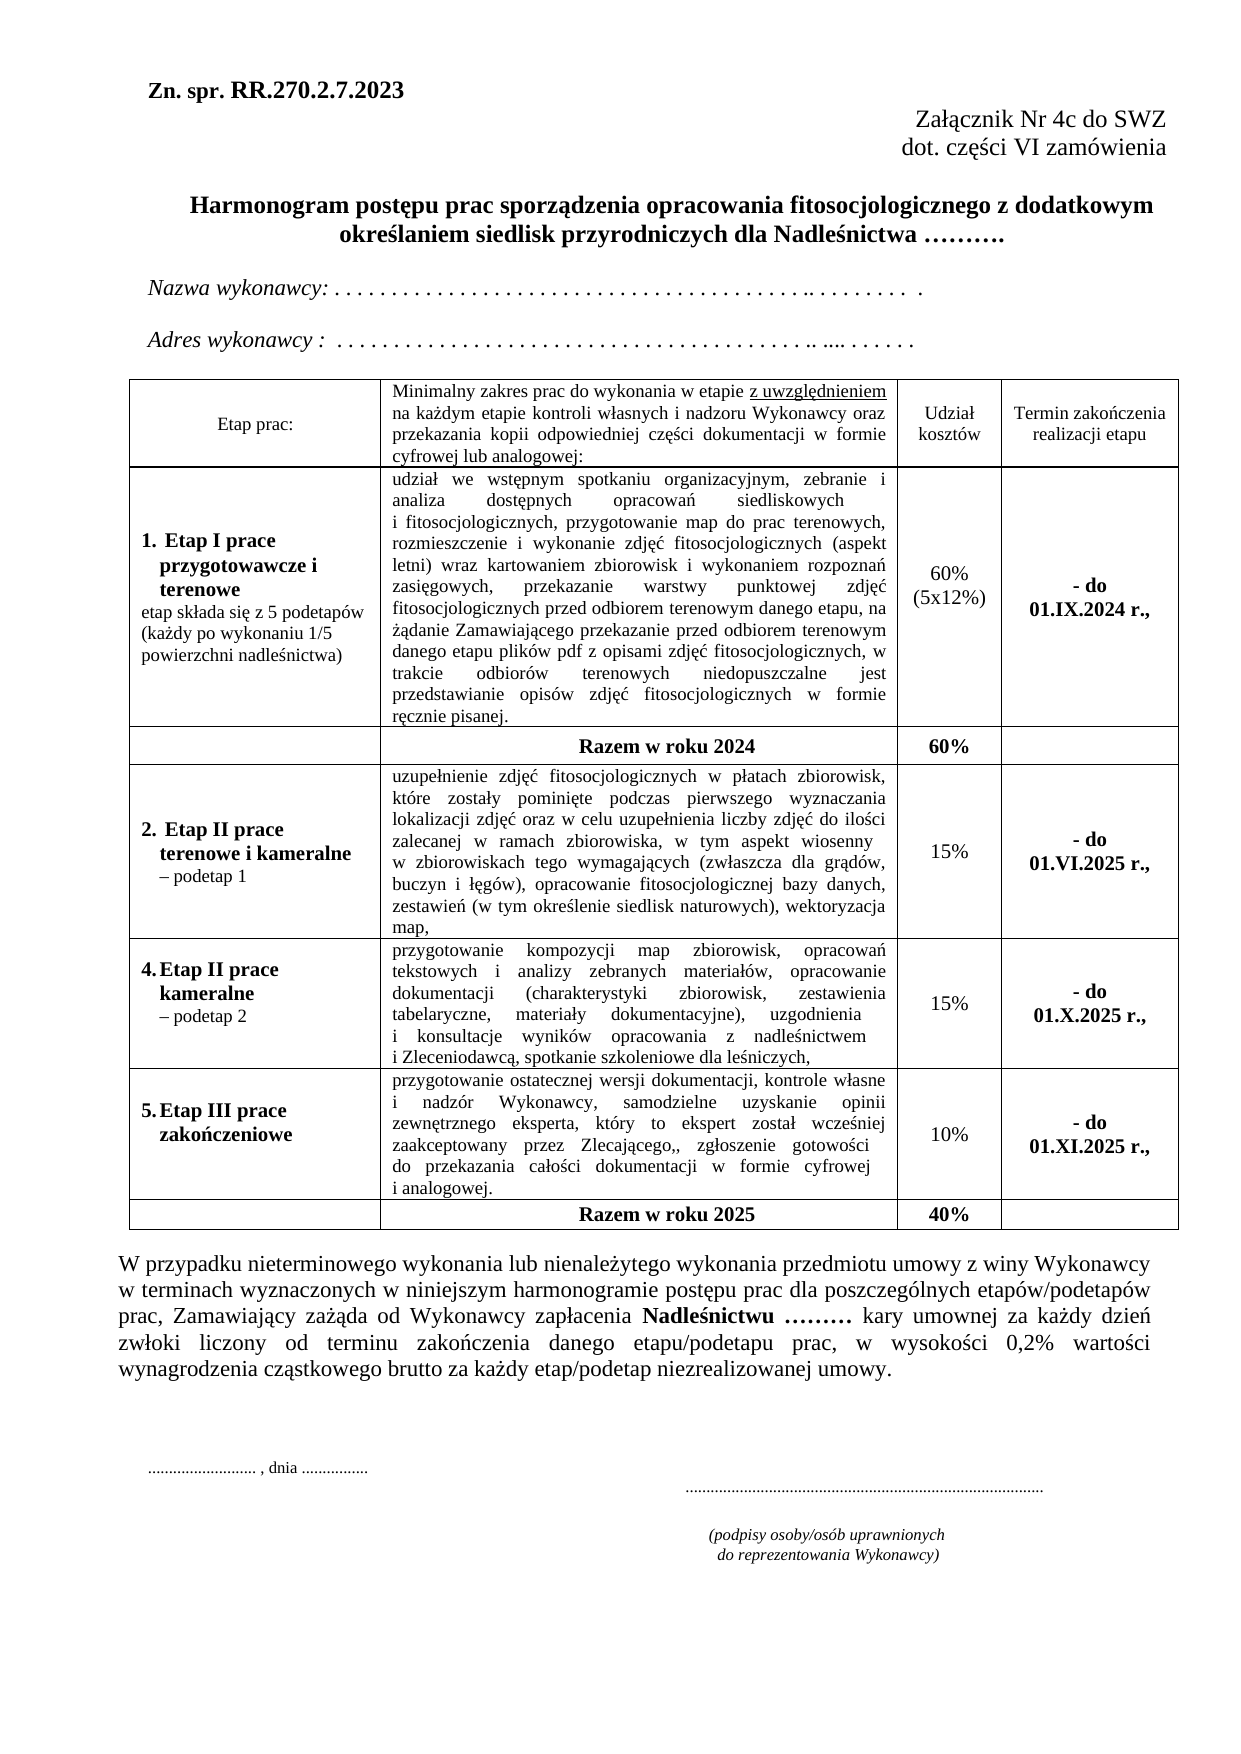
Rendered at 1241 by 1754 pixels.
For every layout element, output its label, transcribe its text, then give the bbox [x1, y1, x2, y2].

text .......................... , dnia ................ [148, 1458, 1196, 1477]
table_cell Etap II prace terenowe i kameralne – podetap 1 [130, 765, 380, 938]
table_cell 60% (5x12%) [898, 468, 1001, 726]
table_cell 15% [898, 765, 1001, 938]
table_cell udział we wstępnym spotkaniu organizacyjnym, zebranie i analiza dostępnych opracowań siedliskowych i fitosocjologicznych, przygotowanie map do prac terenowych, rozmieszczenie i wykonanie zdjęć fitosocjologicznych (aspekt letni) wraz kartowaniem zbiorowisk i wykonaniem rozpoznań zasięgowych, przekazanie warstwy punktowej zdjęć fitosocjologicznych przed odbiorem terenowym danego etapu, na żądanie Zamawiającego przekazanie przed odbiorem terenowym danego etapu plików pdf z opisami zdjęć fitosocjologicznych, w trakcie odbiorów terenowych niedopuszczalne jest przedstawianie opisów zdjęć fitosocjologicznych w formie ręcznie pisanej. [381, 468, 897, 726]
text W przypadku nieterminowego wykonania lub nienależytego wykonania przedmiotu umowy z winy Wykonawcy w terminach wyznaczonych w niniejszym harmonogramie postępu prac dla poszczególnych etapów/podetapów prac, Zamawiający zażąda od Wykonawcy zapłacenia Nadleśnictwu ……… kary umownej za każdy dzień zwłoki liczony od terminu zakończenia danego etapu/podetapu prac, w wysokości 0,2% wartości wynagrodzenia cząstkowego brutto za każdy etap/podetap niezrealizowanej umowy. [118, 1249, 1152, 1381]
table_cell Etap I prace przygotowawcze i terenowe etap składa się z 5 podetapów (każdy po wykonaniu 1/5 powierzchni nadleśnictwa) [130, 468, 380, 726]
table_cell 40% [898, 1200, 1001, 1229]
table_cell - do 01.VI.2025 r., [1002, 765, 1178, 938]
list Adres wykonawcy : . . . . . . . . . . . . . . . . . . . . . . . . . . . . . . . . . . . . . . . . . .. .... . . . . . . [148, 326, 1196, 353]
table_header Minimalny zakres prac do wykonania w etapie z uwzględnieniem na każdym etapie kontroli własnych i nadzoru Wykonawcy oraz przekazania kopii odpowiedniej części dokumentacji w formie cyfrowej lub analogowej: [381, 380, 897, 466]
table_cell [130, 727, 380, 764]
text Załącznik Nr 4c do SWZ [148, 104, 1166, 132]
table_cell 60% [898, 727, 1001, 764]
text ...................................................................................... [148, 1477, 1196, 1496]
table_cell Razem w roku 2024 [381, 727, 897, 764]
table_cell Razem w roku 2025 [381, 1200, 897, 1229]
text (podpisy osoby/osób uprawnionych do reprezentowania Wykonawcy) [709, 1496, 1196, 1563]
table_cell 10% [898, 1069, 1001, 1198]
table_cell 15% [898, 939, 1001, 1068]
table_cell przygotowanie ostatecznej wersji dokumentacji, kontrole własne i nadzór Wykonawcy, samodzielne uzyskanie opinii zewnętrznego eksperta, który to ekspert został wcześniej zaakceptowany przez Zlecającego,, zgłoszenie gotowości do przekazania całości dokumentacji w formie cyfrowej i analogowej. [381, 1069, 897, 1198]
table_cell uzupełnienie zdjęć fitosocjologicznych w płatach zbiorowisk, które zostały pominięte podczas pierwszego wyznaczania lokalizacji zdjęć oraz w celu uzupełnienia liczby zdjęć do ilości zalecanej w ramach zbiorowiska, w tym aspekt wiosenny w zbiorowiskach tego wymagających (zwłaszcza dla grądów, buczyn i łęgów), opracowanie fitosocjologicznej bazy danych, zestawień (w tym określenie siedlisk naturowych), wektoryzacja map, [381, 765, 897, 938]
text dot. części VI zamówienia [148, 132, 1166, 161]
list Nazwa wykonawcy: . . . . . . . . . . . . . . . . . . . . . . . . . . . . . . . . . . . . . . . . . .. . . . . . . . . . [148, 274, 1196, 300]
table_cell Etap III prace zakończeniowe [130, 1069, 380, 1198]
table_header Udział kosztów [898, 380, 1001, 466]
text Zn. spr. RR.270.2.7.2023 [148, 75, 1196, 104]
table_cell - do 01.X.2025 r., [1002, 939, 1178, 1068]
table_cell [130, 1200, 380, 1229]
table_cell przygotowanie kompozycji map zbiorowisk, opracowań tekstowych i analizy zebranych materiałów, opracowanie dokumentacji (charakterystyki zbiorowisk, zestawienia tabelaryczne, materiały dokumentacyjne), uzgodnienia i konsultacje wyników opracowania z nadleśnictwem i Zleceniodawcą, spotkanie szkoleniowe dla leśniczych, [381, 939, 897, 1068]
table_header Etap prac: [130, 380, 380, 466]
table_header Termin zakończenia realizacji etapu [1002, 380, 1178, 466]
table_cell - do 01.IX.2024 r., [1002, 468, 1178, 726]
table_cell Etap II prace kameralne – podetap 2 [130, 939, 380, 1068]
table_cell [1002, 727, 1178, 764]
table_cell [1002, 1200, 1178, 1229]
text Harmonogram postępu prac sporządzenia opracowania fitosocjologicznego z dodatkowym określaniem siedlisk przyrodniczych dla Nadleśnictwa ………. [148, 190, 1196, 247]
table_cell - do 01.XI.2025 r., [1002, 1069, 1178, 1198]
